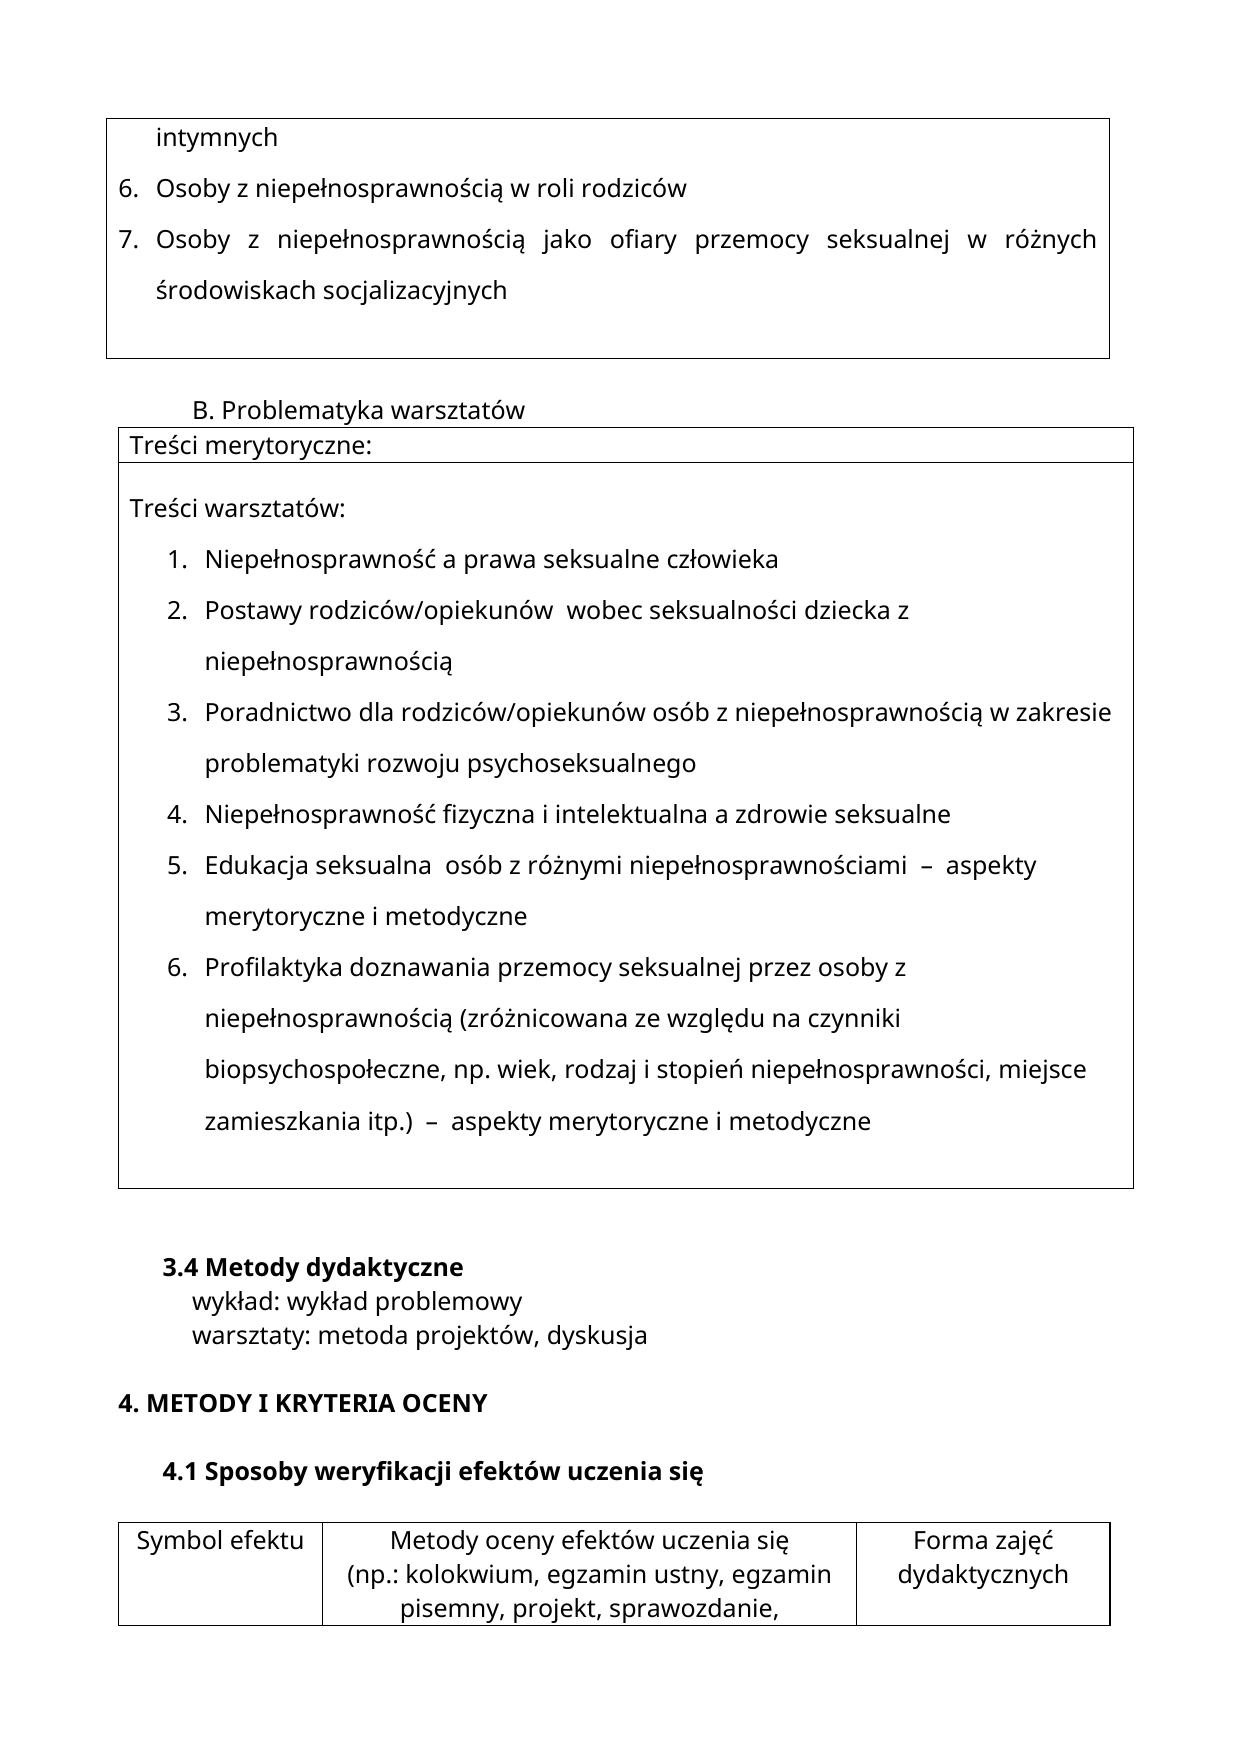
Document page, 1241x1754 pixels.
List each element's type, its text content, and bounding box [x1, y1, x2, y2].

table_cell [107, 119, 1109, 357]
table_cell Treści warsztatów: Niepełnosprawność a prawa seksualne człowieka Postawy rodziców/opiekunów wobec seksualności dziecka z niepełnosprawnością Poradnictwo dla rodziców/opiekunów osób z niepełnosprawnością w zakresie problematyki rozwoju psychoseksualnego Niepełnosprawność fizyczna i intelektualna a zdrowie seksualne Edukacja seksualna osób z różnymi niepełnosprawnościami – aspekty merytoryczne i metodyczne Profilaktyka doznawania przemocy seksualnej przez osoby z niepełnosprawnością (zróżnicowana ze względu na czynniki biopsychospołeczne, np. wiek, rodzaj i stopień niepełnosprawności, miejsce zamieszkania itp.) – aspekty merytoryczne i metodyczne [119, 463, 1133, 1188]
text wykład: wykład problemowy [118, 1283, 1122, 1317]
text B. Problematyka warsztatów [192, 392, 1122, 427]
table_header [323, 1523, 856, 1625]
text warsztaty: metoda projektów, dyskusja [118, 1317, 1122, 1352]
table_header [857, 1523, 1109, 1625]
table_header Symbol efektu [119, 1523, 322, 1625]
table_header Treści merytoryczne: [119, 428, 1133, 462]
text 4. METODY I KRYTERIA OCENY [118, 1386, 1122, 1420]
text 3.4 Metody dydaktyczne [162, 1249, 1122, 1283]
text 4.1 Sposoby weryfikacji efektów uczenia się [162, 1454, 1122, 1488]
